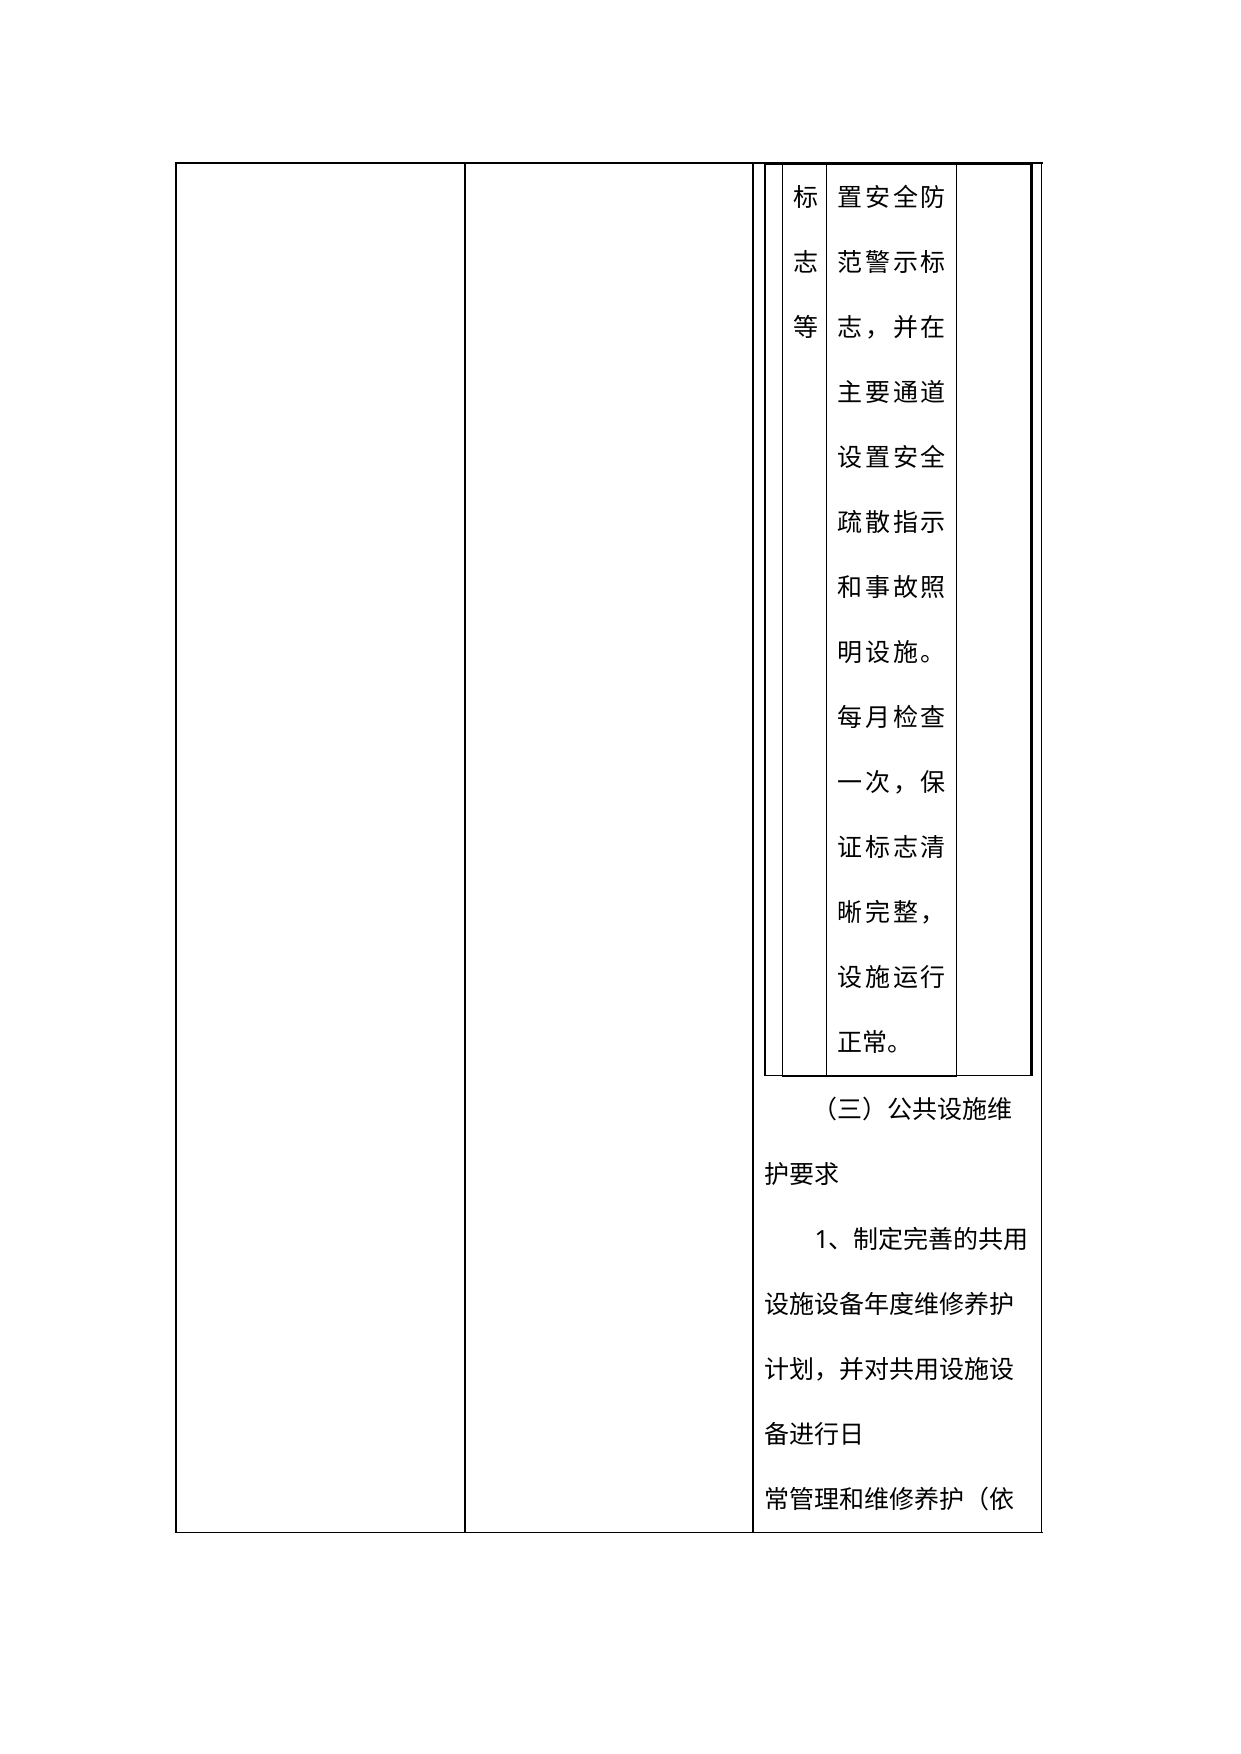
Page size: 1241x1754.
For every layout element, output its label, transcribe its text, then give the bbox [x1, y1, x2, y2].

table_cell [466, 164, 752, 1532]
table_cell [754, 164, 1041, 1532]
table_cell 1 [177, 164, 464, 1532]
